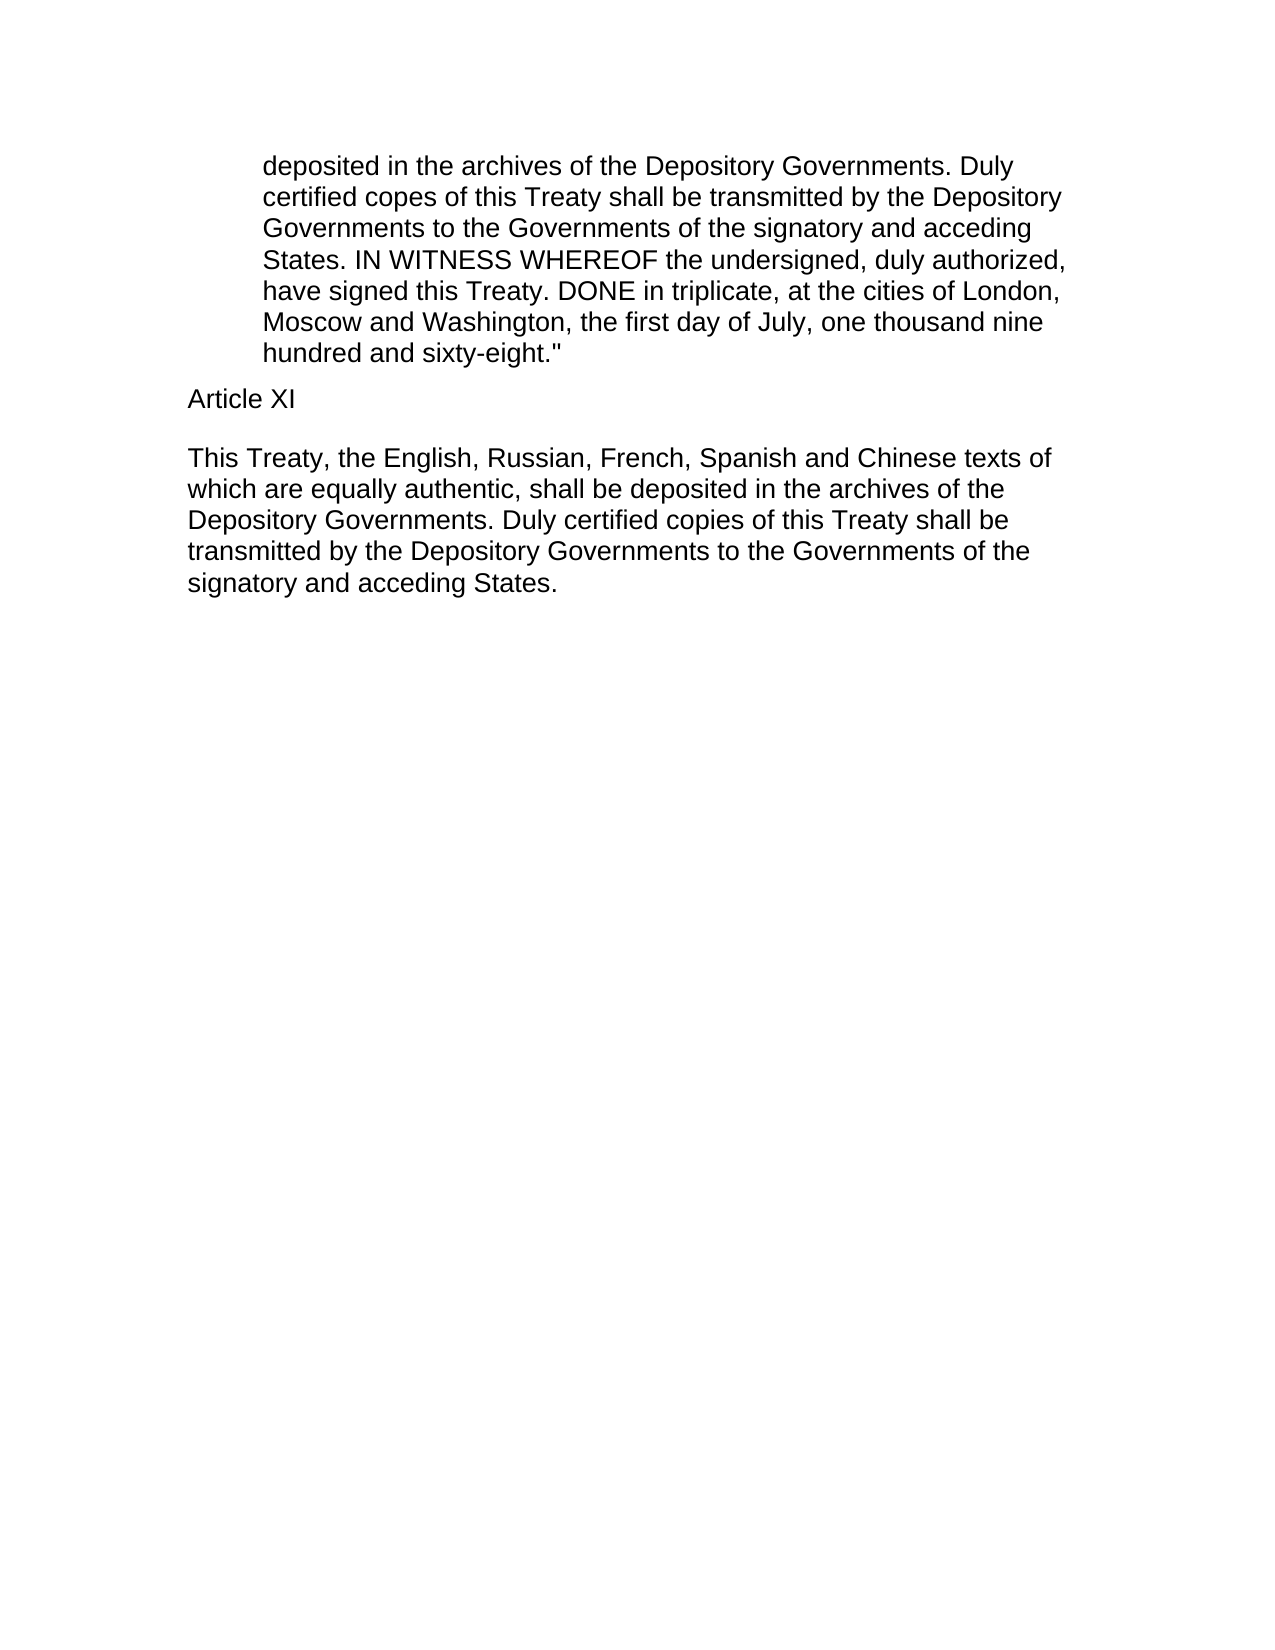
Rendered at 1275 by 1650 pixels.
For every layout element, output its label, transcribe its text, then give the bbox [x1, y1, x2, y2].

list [187, 150, 1087, 369]
text Article XI [187, 383, 1087, 414]
text This Treaty, the English, Russian, French, Spanish and Chinese texts of which are equally authentic, shall be deposited in the archives of the Depository Governments. Duly certified copies of this Treaty shall be transmitted by the Depository Governments to the Governments of the signatory and acceding States. [187, 442, 1087, 598]
